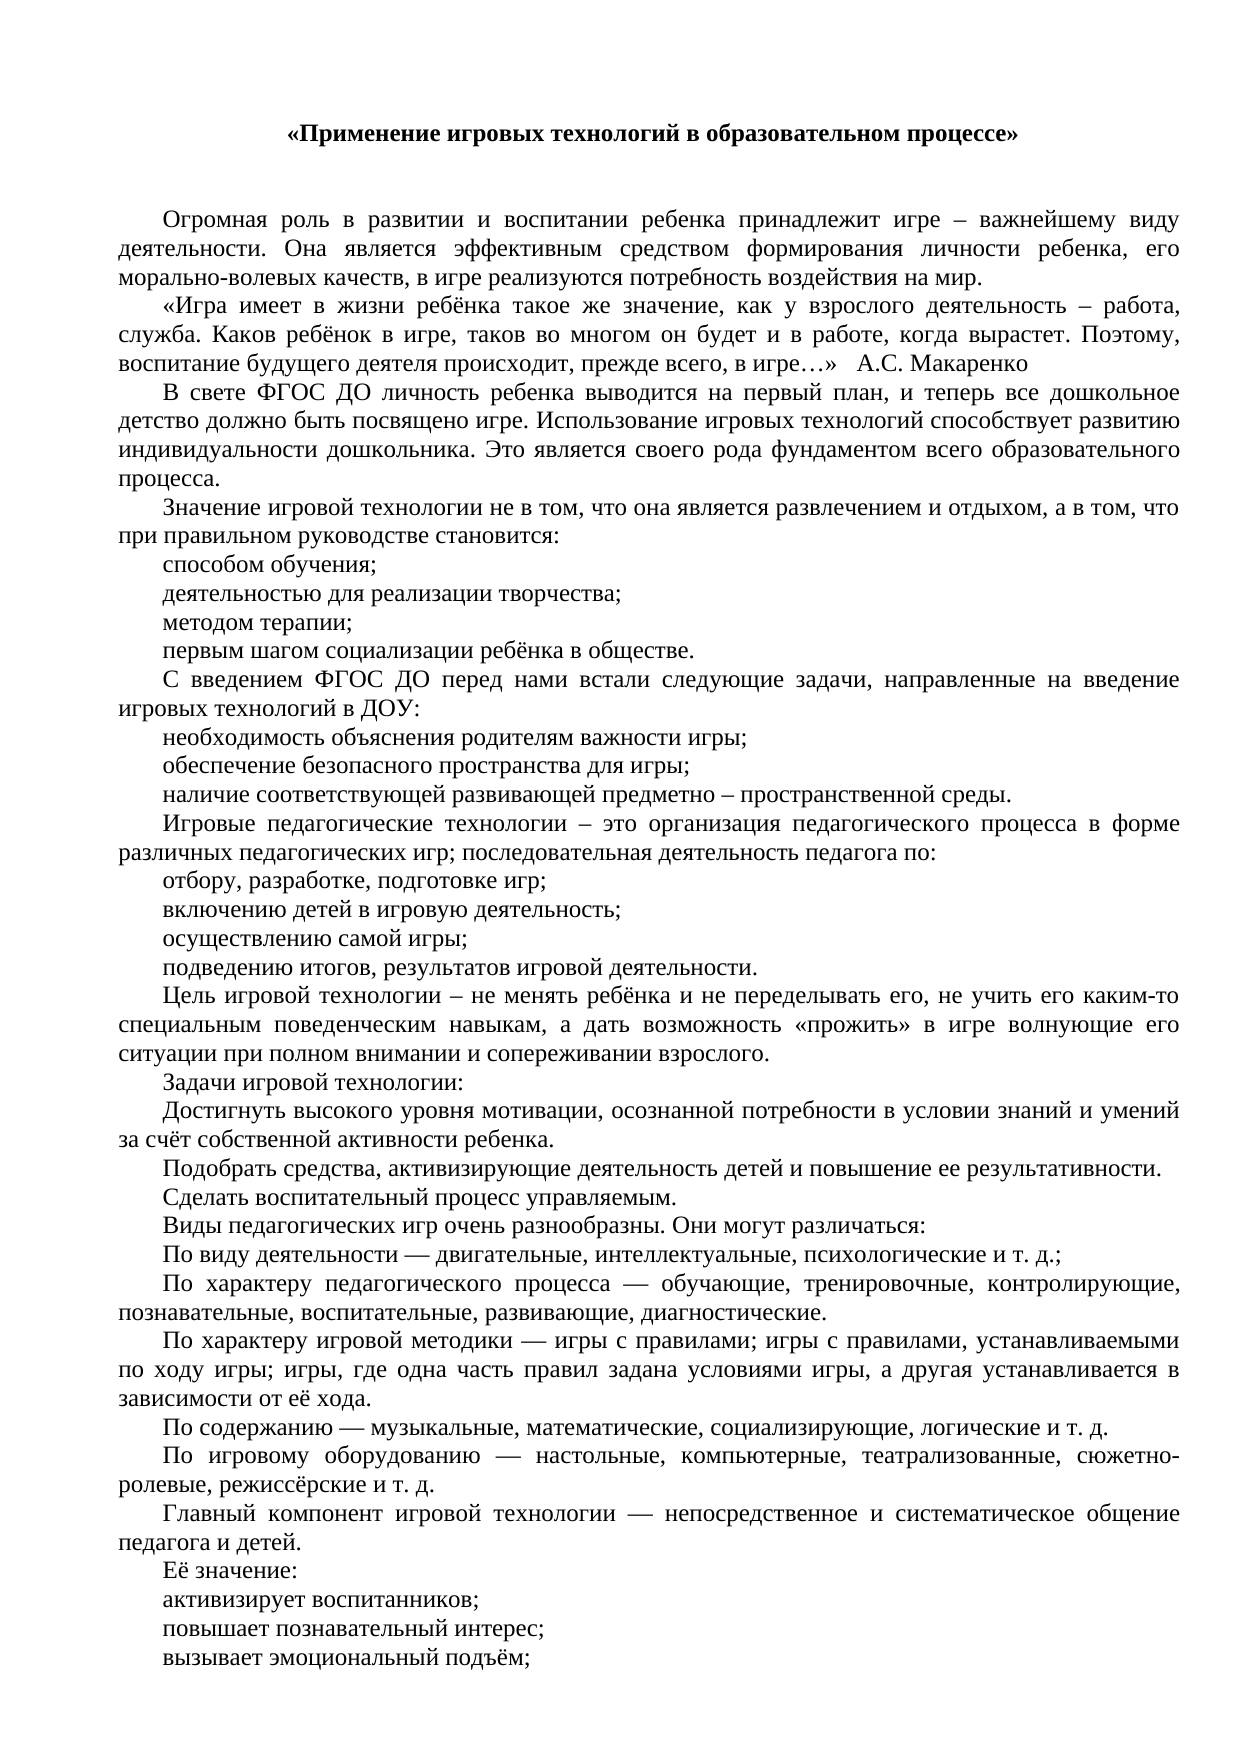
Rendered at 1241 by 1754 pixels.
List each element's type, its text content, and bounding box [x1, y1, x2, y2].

text По содержанию — музыкальные, математические, социализирующие, логические и т. д. [118, 1412, 1181, 1441]
text Цель игровой технологии – не менять ребёнка и не переделывать его, не учить его каким-то специальным поведенческим навыкам, а дать возможность «прожить» в игре волнующие его ситуации при полном внимании и сопереживании взрослого. [118, 981, 1181, 1067]
text Задачи игровой технологии: [118, 1067, 1181, 1096]
text С введением ФГОС ДО перед нами встали следующие задачи, направленные на введение игровых технологий в ДОУ: [118, 664, 1181, 722]
text включению детей в игровую деятельность; [118, 894, 1181, 923]
text Игровые педагогические технологии – это организация педагогического процесса в форме различных педагогических игр; последовательная деятельность педагога по: [118, 808, 1181, 866]
text повышает познавательный интерес; [118, 1613, 1181, 1642]
text активизирует воспитанников; [118, 1584, 1181, 1613]
text отбору, разработке, подготовке игр; [118, 866, 1181, 894]
text Огромная роль в развитии и воспитании ребенка принадлежит игре – важнейшему виду деятельности. Она является эффективным средством формирования личности ребенка, его морально-волевых качеств, в игре реализуются потребность воздействия на мир. [118, 204, 1181, 291]
text подведению итогов, результатов игровой деятельности. [118, 952, 1181, 981]
text По виду деятельности — двигательные, интеллектуальные, психологические и т. д.; [118, 1239, 1181, 1268]
text методом терапии; [118, 607, 1181, 636]
text вызывает эмоциональный подъём; [118, 1642, 1181, 1671]
text Значение игровой технологии не в том, что она является развлечением и отдыхом, а в том, что при правильном руководстве становится: [118, 492, 1181, 549]
text По характеру игровой методики — игры с правилами; игры с правилами, устанавливаемыми по ходу игры; игры, где одна часть правил задана условиями игры, а другая устанавливается в зависимости от её хода. [118, 1326, 1181, 1412]
text обеспечение безопасного пространства для игры; [118, 751, 1181, 779]
text Достигнуть высокого уровня мотивации, осознанной потребности в условии знаний и умений за счёт собственной активности ребенка. [118, 1096, 1181, 1153]
text деятельностью для реализации творчества; [118, 578, 1181, 607]
text «Применение игровых технологий в образовательном процессе» [118, 118, 1181, 147]
text Сделать воспитательный процесс управляемым. [118, 1182, 1181, 1211]
text первым шагом социализации ребёнка в обществе. [118, 636, 1181, 664]
text необходимость объяснения родителям важности игры; [118, 722, 1181, 751]
text способом обучения; [118, 549, 1181, 578]
text В свете ФГОС ДО личность ребенка выводится на первый план, и теперь все дошкольное детство должно быть посвящено игре. Использование игровых технологий способствует развитию индивидуальности дошкольника. Это является своего рода фундаментом всего образовательного процесса. [118, 377, 1181, 492]
text Виды педагогических игр очень разнообразны. Они могут различаться: [118, 1211, 1181, 1239]
text Главный компонент игровой технологии — непосредственное и систематическое общение педагога и детей. [118, 1498, 1181, 1556]
text По характеру педагогического процесса — обучающие, тренировочные, контролирующие, познавательные, воспитательные, развивающие, диагностические. [118, 1268, 1181, 1326]
text «Игра имеет в жизни ребёнка такое же значение, как у взрослого деятельность – работа, служба. Каков ребёнок в игре, таков во многом он будет и в работе, когда вырастет. Поэтому, воспитание будущего деятеля происходит, прежде всего, в игре…» А.С. Макаренко [118, 291, 1181, 377]
text осуществлению самой игры; [118, 923, 1181, 952]
text По игровому оборудованию — настольные, компьютерные, театрализованные, сюжетно-ролевые, режиссёрские и т. д. [118, 1441, 1181, 1498]
text Подобрать средства, активизирующие деятельность детей и повышение ее результативности. [118, 1153, 1181, 1182]
text Её значение: [118, 1556, 1181, 1584]
text наличие соответствующей развивающей предметно – пространственной среды. [118, 779, 1181, 808]
